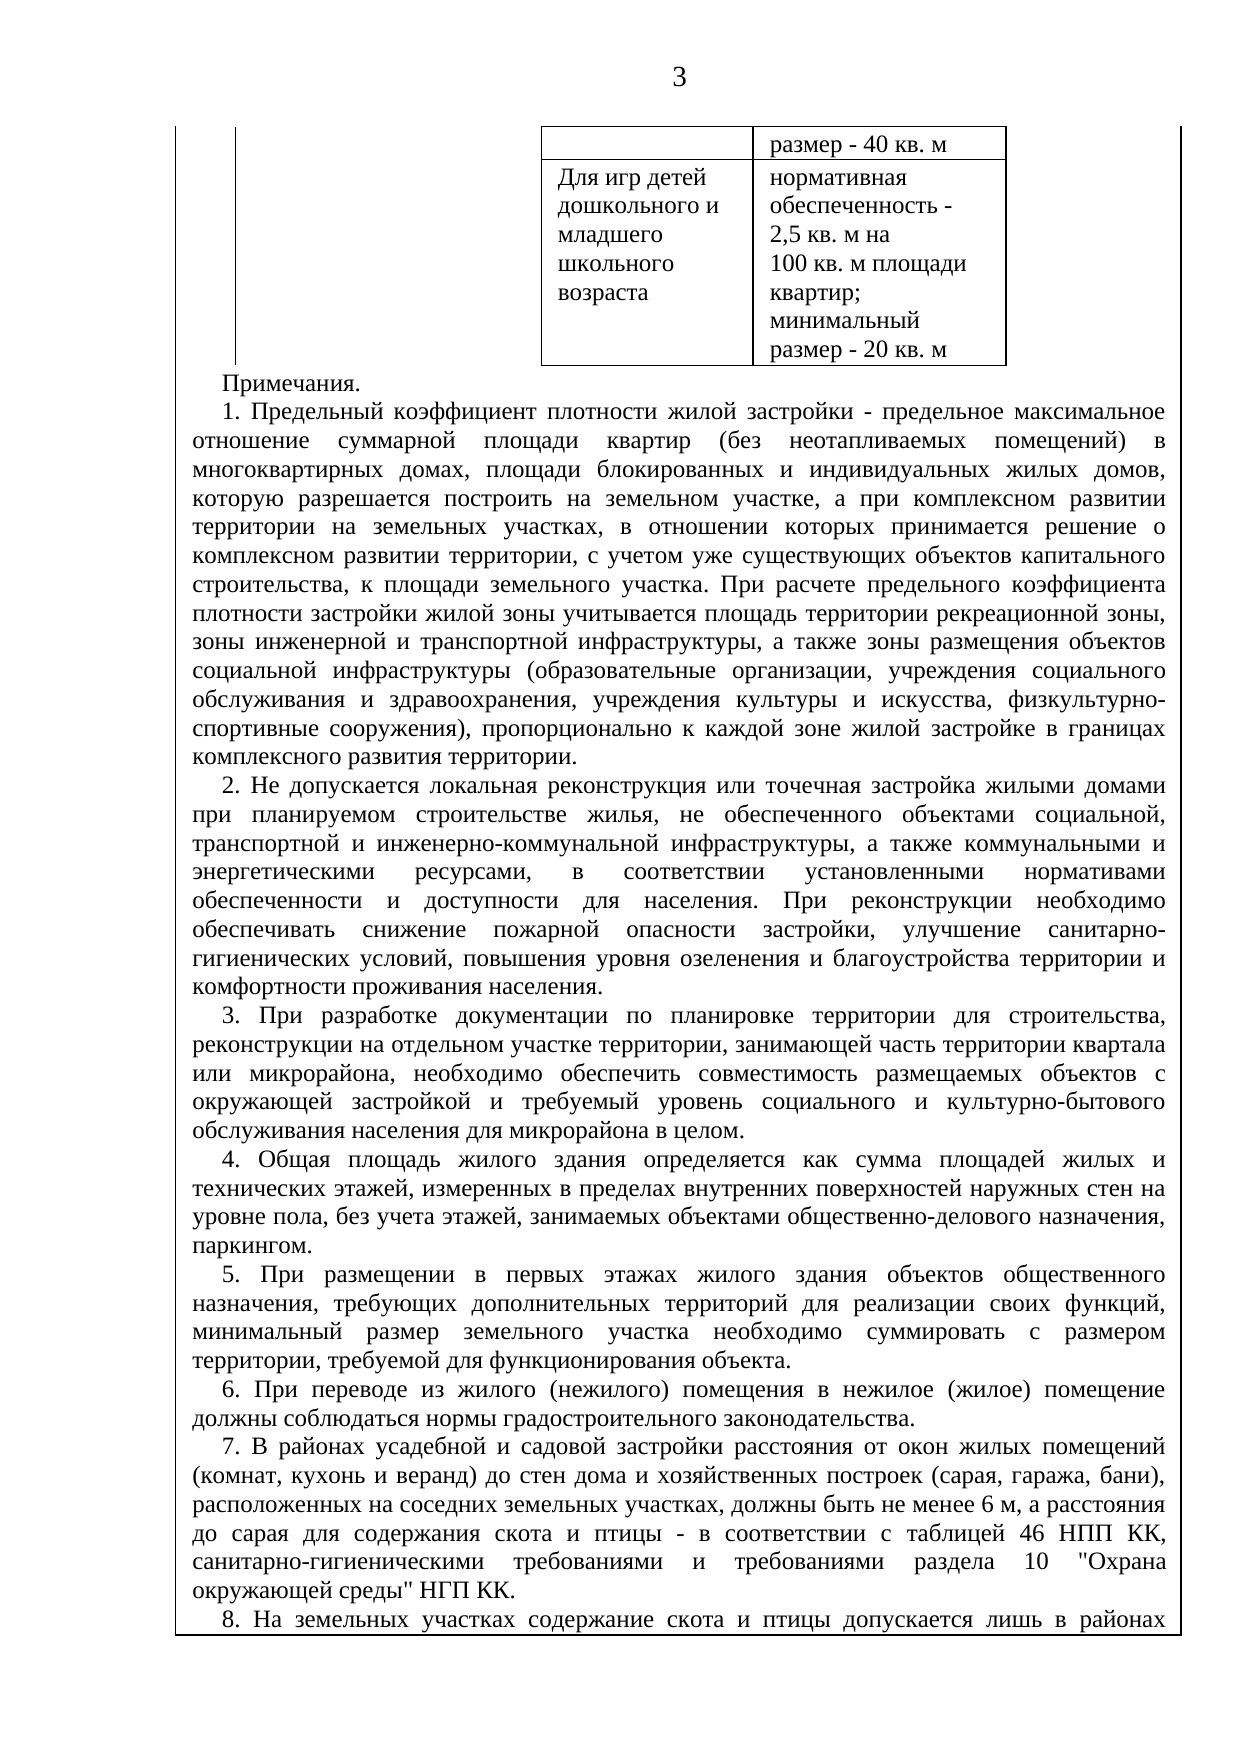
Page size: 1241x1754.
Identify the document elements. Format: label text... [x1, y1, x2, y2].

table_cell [542, 127, 752, 159]
table_cell Для игр детей дошкольного и младшего школьного возраста [542, 160, 752, 364]
table_cell нормативная обеспеченность - 2,5 кв. м на 100 кв. м площади квартир; минимальный размер - 20 кв. м [754, 160, 1005, 364]
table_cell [754, 127, 1005, 159]
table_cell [176, 365, 1180, 1634]
